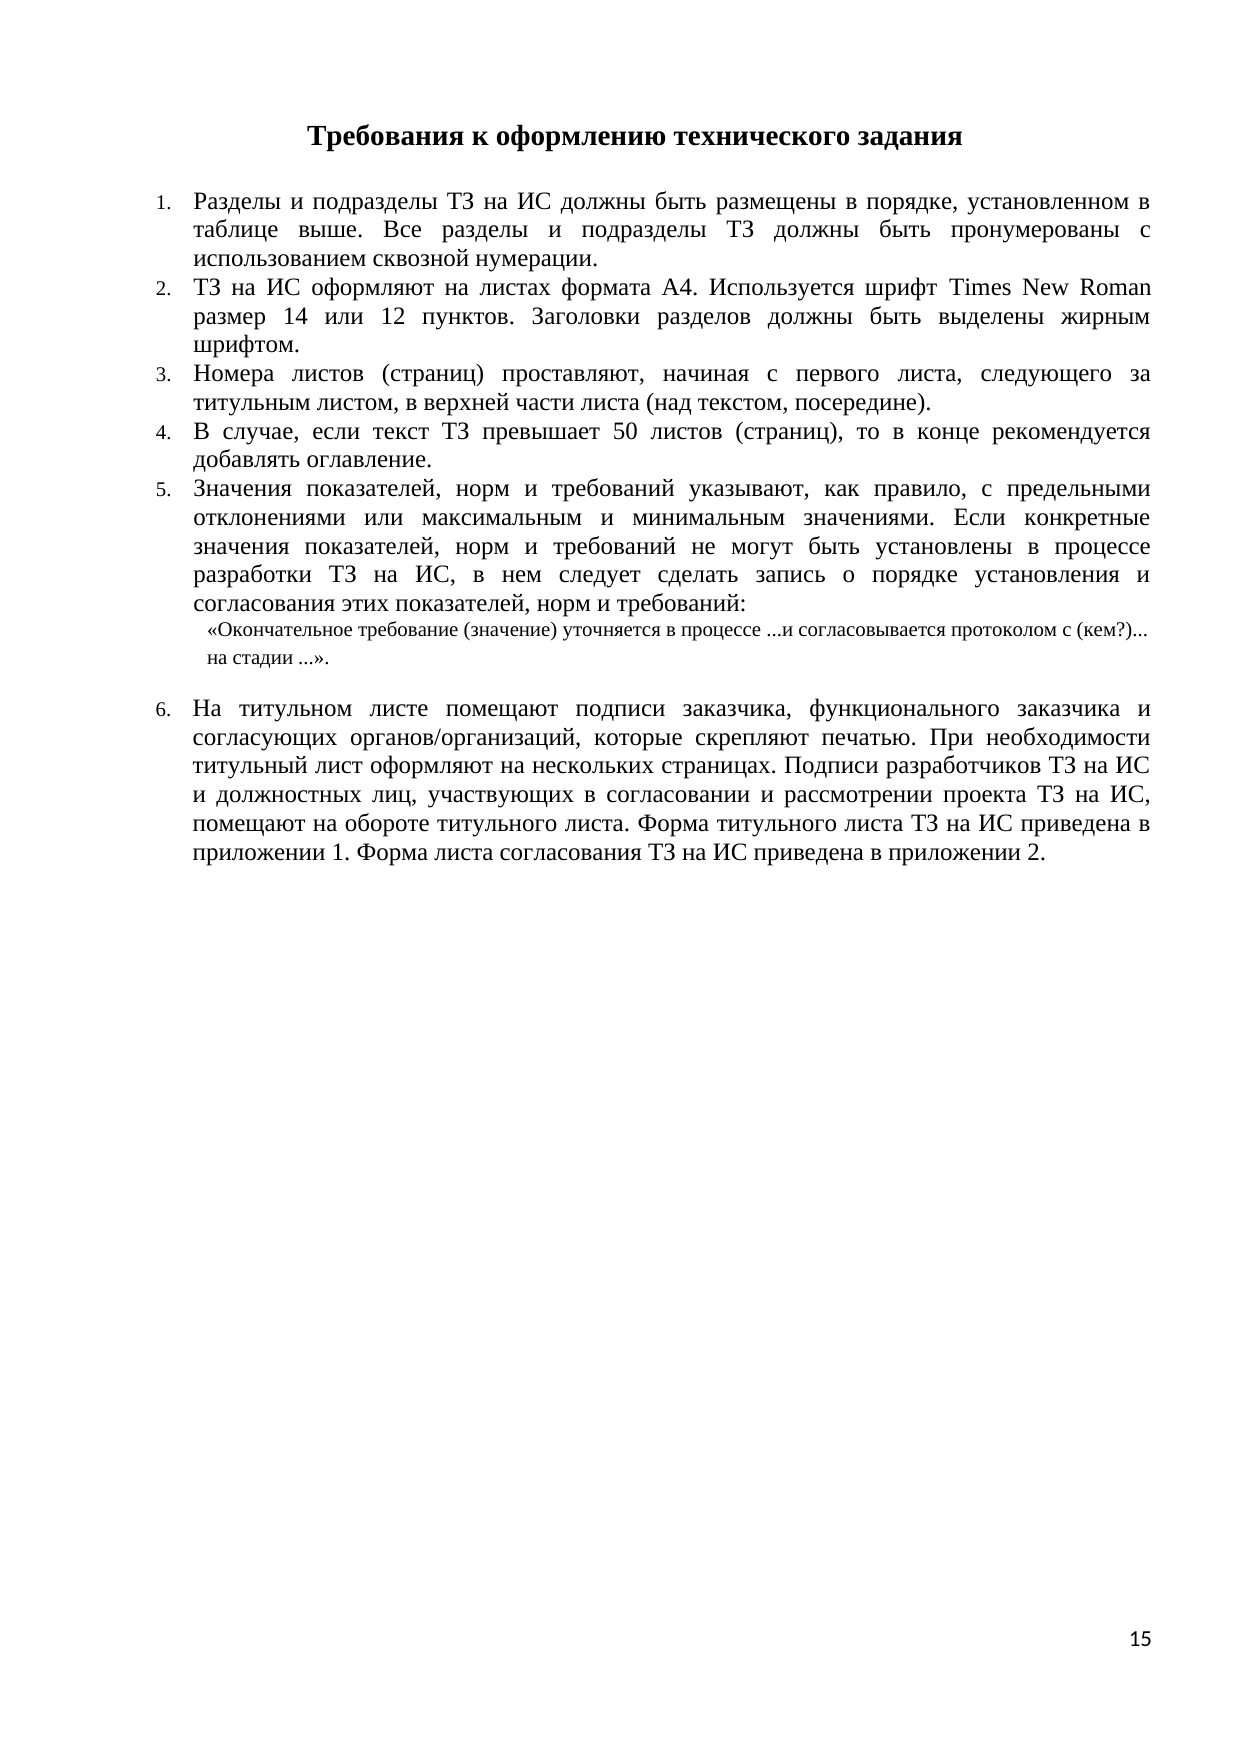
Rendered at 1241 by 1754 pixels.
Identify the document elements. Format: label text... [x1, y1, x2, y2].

list На титульном листе помещают подписи заказчика, функционального заказчика и согласующих органов/организаций, которые скрепляют печатью. При необходимости титульный лист оформляют на нескольких страницах. Подписи разработчиков ТЗ на ИС и должностных лиц, участвующих в согласовании и рассмотрении проекта ТЗ на ИС, помещают на обороте титульного листа. Форма титульного листа ТЗ на ИС приведена в приложении 1. Форма листа согласования ТЗ на ИС приведена в приложении 2. [155, 693, 1152, 866]
text Требования к оформлению технического задания [118, 118, 1152, 152]
list Номера листов (страниц) проставляют, начиная с первого листа, следующего за титульным листом, в верхней части листа (над текстом, посередине). [156, 358, 1152, 416]
list В случае, если текст ТЗ превышает 50 листов (страниц), то в конце рекомендуется добавлять оглавление. [156, 416, 1152, 473]
list Разделы и подразделы ТЗ на ИС должны быть размещены в порядке, установленном в таблице выше. Все разделы и подразделы ТЗ должны быть пронумерованы с использованием сквозной нумерации. [156, 186, 1152, 272]
list ТЗ на ИС оформляют на листах формата А4. Используется шрифт Times New Roman размер 14 или 12 пунктов. Заголовки разделов должны быть выделены жирным шрифтом. [156, 272, 1152, 358]
list Значения показателей, норм и требований указывают, как правило, с предельными отклонениями или максимальным и минимальным значениями. Если конкретные значения показателей, норм и требований не могут быть установлены в процессе разработки ТЗ на ИС, в нем следует сделать запись о порядке установления и согласования этих показателей, норм и требований: [156, 473, 1152, 617]
text «Окончательное требование (значение) уточняется в процессе ...и согласовывается протоколом с (кем?)... на стадии ...». [207, 617, 1152, 669]
